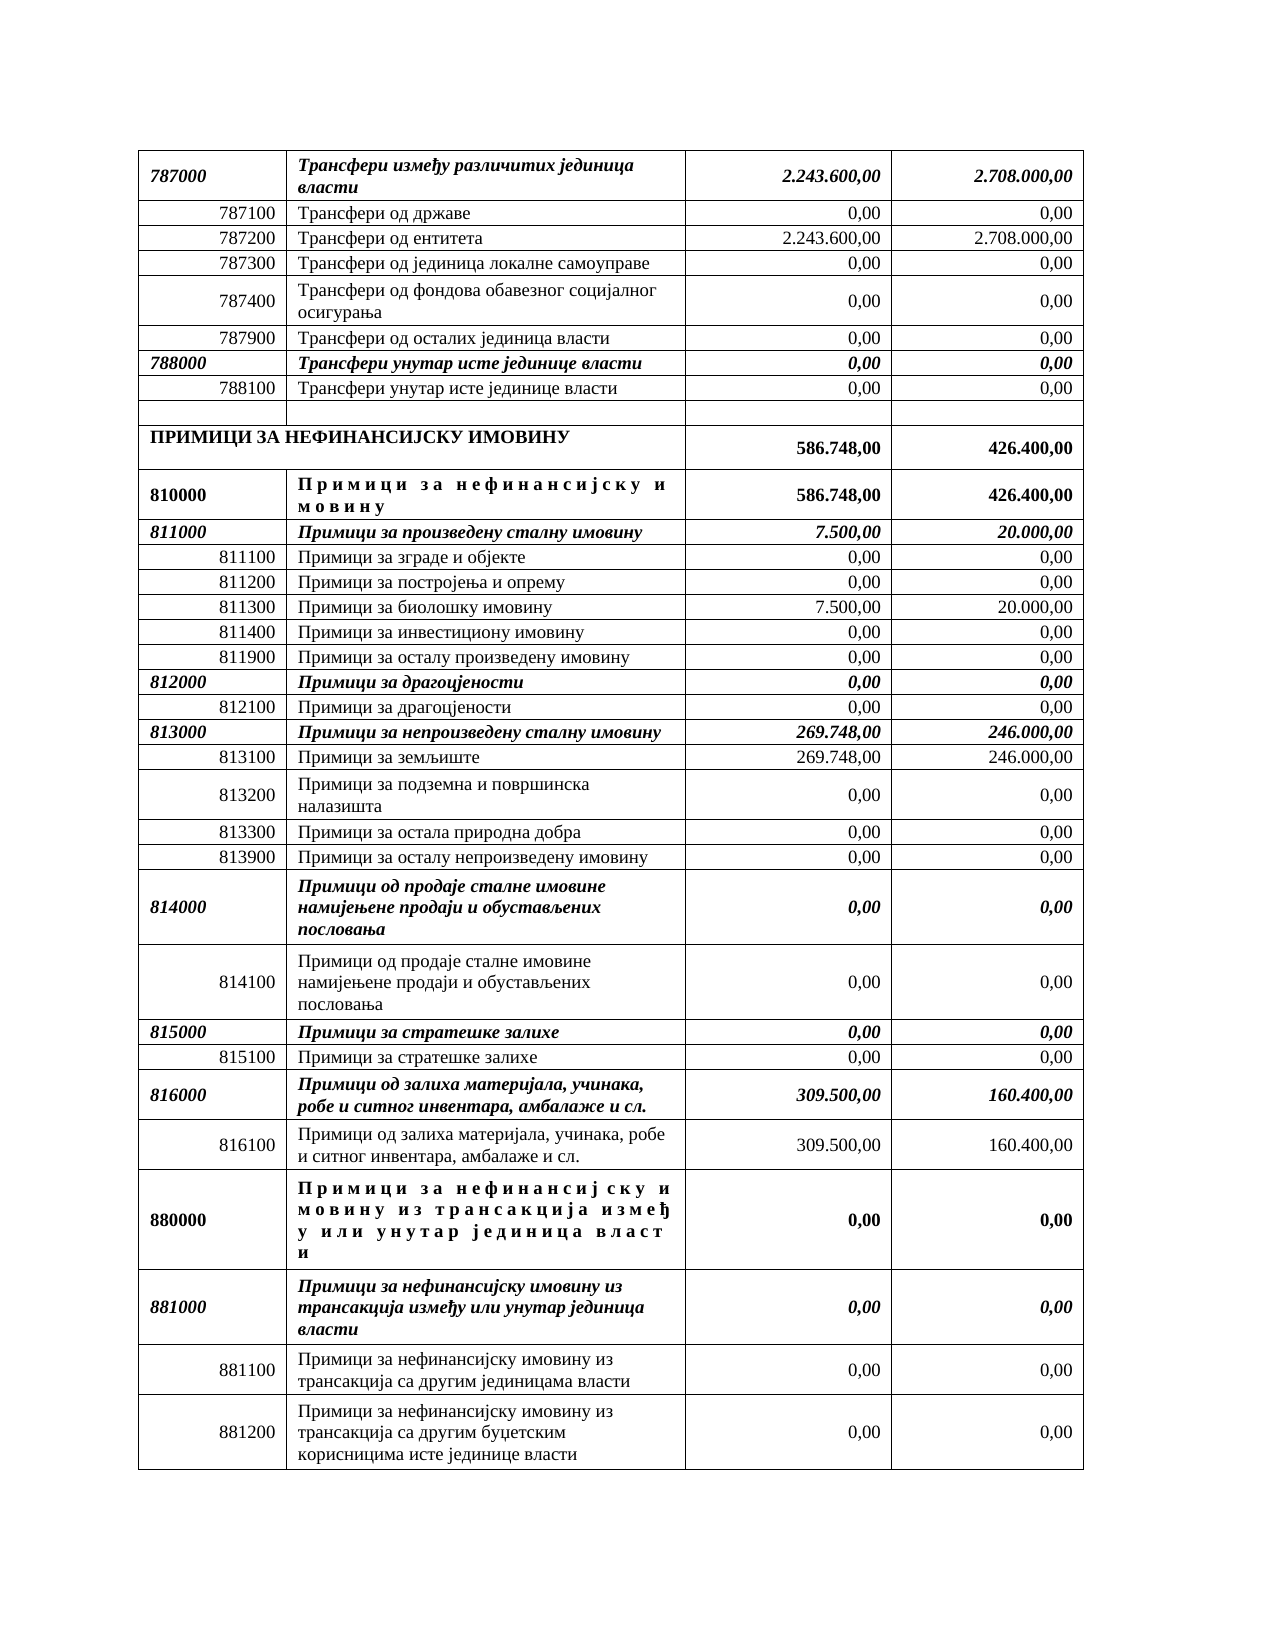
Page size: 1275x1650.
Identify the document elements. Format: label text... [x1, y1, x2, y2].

table_cell 815000 [139, 1020, 286, 1044]
table_cell Трансфери унутар исте јединице власти [287, 376, 685, 400]
table_cell 0,00 [892, 1345, 1083, 1394]
table_cell 0,00 [892, 1170, 1083, 1269]
table_cell 811100 [139, 545, 286, 569]
table_cell Примици за нефинансијску имовину из трансакција са другим јединицама власти [287, 1345, 685, 1394]
table_cell 0,00 [686, 1170, 891, 1269]
table_cell 160.400,00 [892, 1070, 1083, 1119]
table_cell 0,00 [892, 770, 1083, 819]
table_cell 810000 [139, 470, 286, 519]
table_cell [139, 401, 286, 425]
table_cell 0,00 [686, 645, 891, 669]
table_cell 813300 [139, 820, 286, 844]
table_cell 0,00 [686, 545, 891, 569]
table_cell 0,00 [892, 251, 1083, 275]
table_cell 787100 [139, 201, 286, 225]
table_cell П р и м и ц и з а н е ф и н а н с и ј с к у и м о в и н у и з т р а н с а к ц и ј а и з м е ђ у и л и у н у т а р ј е д и н и ц а в л а с т и [287, 1170, 685, 1269]
table_cell 0,00 [892, 201, 1083, 225]
table_cell 7.500,00 [686, 520, 891, 544]
table_cell 0,00 [686, 376, 891, 400]
table_cell 586.748,00 [686, 470, 891, 519]
table_cell 0,00 [686, 251, 891, 275]
table_cell [287, 401, 685, 425]
table_cell Трансфери унутар исте јединице власти [287, 351, 685, 375]
table_cell 787200 [139, 226, 286, 250]
table_cell 0,00 [686, 670, 891, 694]
table_cell 787300 [139, 251, 286, 275]
table_cell 787900 [139, 326, 286, 350]
table_cell 0,00 [686, 820, 891, 844]
table_cell 20.000,00 [892, 520, 1083, 544]
table_cell Примици за нефинансијску имовину из трансакција са другим буџетским корисницима исте јединице власти [287, 1395, 685, 1469]
table_cell Трансфери од државе [287, 201, 685, 225]
table_cell 0,00 [686, 870, 891, 944]
table_cell Трансфери од осталих јединица власти [287, 326, 685, 350]
table_cell Примици за стратешке залихе [287, 1045, 685, 1069]
table_cell 811400 [139, 620, 286, 644]
table_cell Примици за остала природна добра [287, 820, 685, 844]
table_cell 787000 [139, 151, 286, 200]
table_cell 813000 [139, 720, 286, 744]
table_cell 788000 [139, 351, 286, 375]
table_cell 426.400,00 [892, 470, 1083, 519]
table_cell Примици од залиха материјала, учинака, робе и ситног инвентара, амбалаже и сл. [287, 1070, 685, 1119]
table_cell Примици за инвестициону имовину [287, 620, 685, 644]
table_cell 815100 [139, 1045, 286, 1069]
table_cell 812000 [139, 670, 286, 694]
table_cell 2.243.600,00 [686, 226, 891, 250]
table_cell 813900 [139, 845, 286, 869]
table_cell 881100 [139, 1345, 286, 1394]
table_cell ПРИМИЦИ ЗА НЕФИНАНСИЈСКУ ИМОВИНУ [139, 426, 685, 469]
table_cell 0,00 [686, 351, 891, 375]
table_cell 309.500,00 [686, 1070, 891, 1119]
table_cell 811000 [139, 520, 286, 544]
table_cell [686, 401, 891, 425]
table_cell 813100 [139, 745, 286, 769]
table_cell 811900 [139, 645, 286, 669]
table_cell 0,00 [892, 376, 1083, 400]
table_cell 0,00 [686, 845, 891, 869]
table_cell 0,00 [892, 845, 1083, 869]
table_cell 0,00 [892, 1045, 1083, 1069]
table_cell 0,00 [892, 1395, 1083, 1469]
table_cell Примици од залиха материјала, учинака, робе и ситног инвентара, амбалаже и сл. [287, 1120, 685, 1169]
table_cell 0,00 [686, 770, 891, 819]
table_cell 0,00 [892, 620, 1083, 644]
table_cell [892, 401, 1083, 425]
table_cell Примици за подземна и површинска налазишта [287, 770, 685, 819]
table_cell 0,00 [892, 351, 1083, 375]
table_cell 0,00 [686, 1395, 891, 1469]
table_cell 0,00 [686, 620, 891, 644]
table_cell 0,00 [892, 670, 1083, 694]
table_cell Примици за зграде и објекте [287, 545, 685, 569]
table_cell 0,00 [686, 276, 891, 325]
table_cell Примици од продаје сталне имовине намијењене продаји и обустављених пословања [287, 945, 685, 1019]
table_cell Трансфери од јединица локалне самоуправе [287, 251, 685, 275]
table_cell 0,00 [892, 870, 1083, 944]
table_cell 0,00 [686, 201, 891, 225]
table_cell 881200 [139, 1395, 286, 1469]
table_cell 0,00 [892, 695, 1083, 719]
table_cell Примици за земљиште [287, 745, 685, 769]
table_cell 2.708.000,00 [892, 226, 1083, 250]
table_cell 0,00 [892, 1020, 1083, 1044]
table_cell 0,00 [686, 326, 891, 350]
table_cell 0,00 [892, 645, 1083, 669]
table_cell 0,00 [686, 695, 891, 719]
table_cell 309.500,00 [686, 1120, 891, 1169]
table_cell 816000 [139, 1070, 286, 1119]
table_cell 816100 [139, 1120, 286, 1169]
table_cell Трансфери од ентитета [287, 226, 685, 250]
table_cell 246.000,00 [892, 720, 1083, 744]
table_cell Примици за произведену сталну имовину [287, 520, 685, 544]
table_cell П р и м и ц и з а н е ф и н а н с и ј с к у и м о в и н у [287, 470, 685, 519]
table_cell Примици за нефинансијску имовину из трансакција између или унутар јединица власти [287, 1270, 685, 1344]
table_cell 0,00 [686, 1270, 891, 1344]
table_cell 0,00 [686, 1345, 891, 1394]
table_cell 0,00 [686, 570, 891, 594]
table_cell Примици за драгоцјености [287, 670, 685, 694]
table_cell 0,00 [686, 945, 891, 1019]
table_cell Примици за постројења и опрему [287, 570, 685, 594]
table_cell 814000 [139, 870, 286, 944]
table_cell 813200 [139, 770, 286, 819]
table_cell 0,00 [892, 326, 1083, 350]
table_cell 269.748,00 [686, 745, 891, 769]
table_cell 7.500,00 [686, 595, 891, 619]
table_cell 811200 [139, 570, 286, 594]
table_cell 788100 [139, 376, 286, 400]
table_cell 0,00 [892, 545, 1083, 569]
table_cell 0,00 [892, 570, 1083, 594]
table_cell 812100 [139, 695, 286, 719]
table_cell 0,00 [686, 1045, 891, 1069]
table_cell 2.708.000,00 [892, 151, 1083, 200]
table_cell 269.748,00 [686, 720, 891, 744]
table_cell 0,00 [892, 276, 1083, 325]
table_cell Трансфери од фондова обавезног социјалног осигурања [287, 276, 685, 325]
table_cell 811300 [139, 595, 286, 619]
table_cell 787400 [139, 276, 286, 325]
table_cell 426.400,00 [892, 426, 1083, 469]
table_cell 0,00 [892, 945, 1083, 1019]
table_cell Примици за стратешке залихе [287, 1020, 685, 1044]
table_cell Трансфери између различитих јединица власти [287, 151, 685, 200]
table_cell 814100 [139, 945, 286, 1019]
table_cell 2.243.600,00 [686, 151, 891, 200]
table_cell 0,00 [686, 1020, 891, 1044]
table_cell Примици за осталу произведену имовину [287, 645, 685, 669]
table_cell 20.000,00 [892, 595, 1083, 619]
table_cell 880000 [139, 1170, 286, 1269]
table_cell 246.000,00 [892, 745, 1083, 769]
table_cell Примици за биолошку имовину [287, 595, 685, 619]
table_cell Примици за драгоцјености [287, 695, 685, 719]
table_cell 160.400,00 [892, 1120, 1083, 1169]
table_cell Примици за осталу непроизведену имовину [287, 845, 685, 869]
table_cell 0,00 [892, 820, 1083, 844]
table_cell 881000 [139, 1270, 286, 1344]
table_cell Примици за непроизведену сталну имовину [287, 720, 685, 744]
table_cell Примици од продаје сталне имовине намијењене продаји и обустављених пословања [287, 870, 685, 944]
table_cell 0,00 [892, 1270, 1083, 1344]
table_cell 586.748,00 [686, 426, 891, 469]
